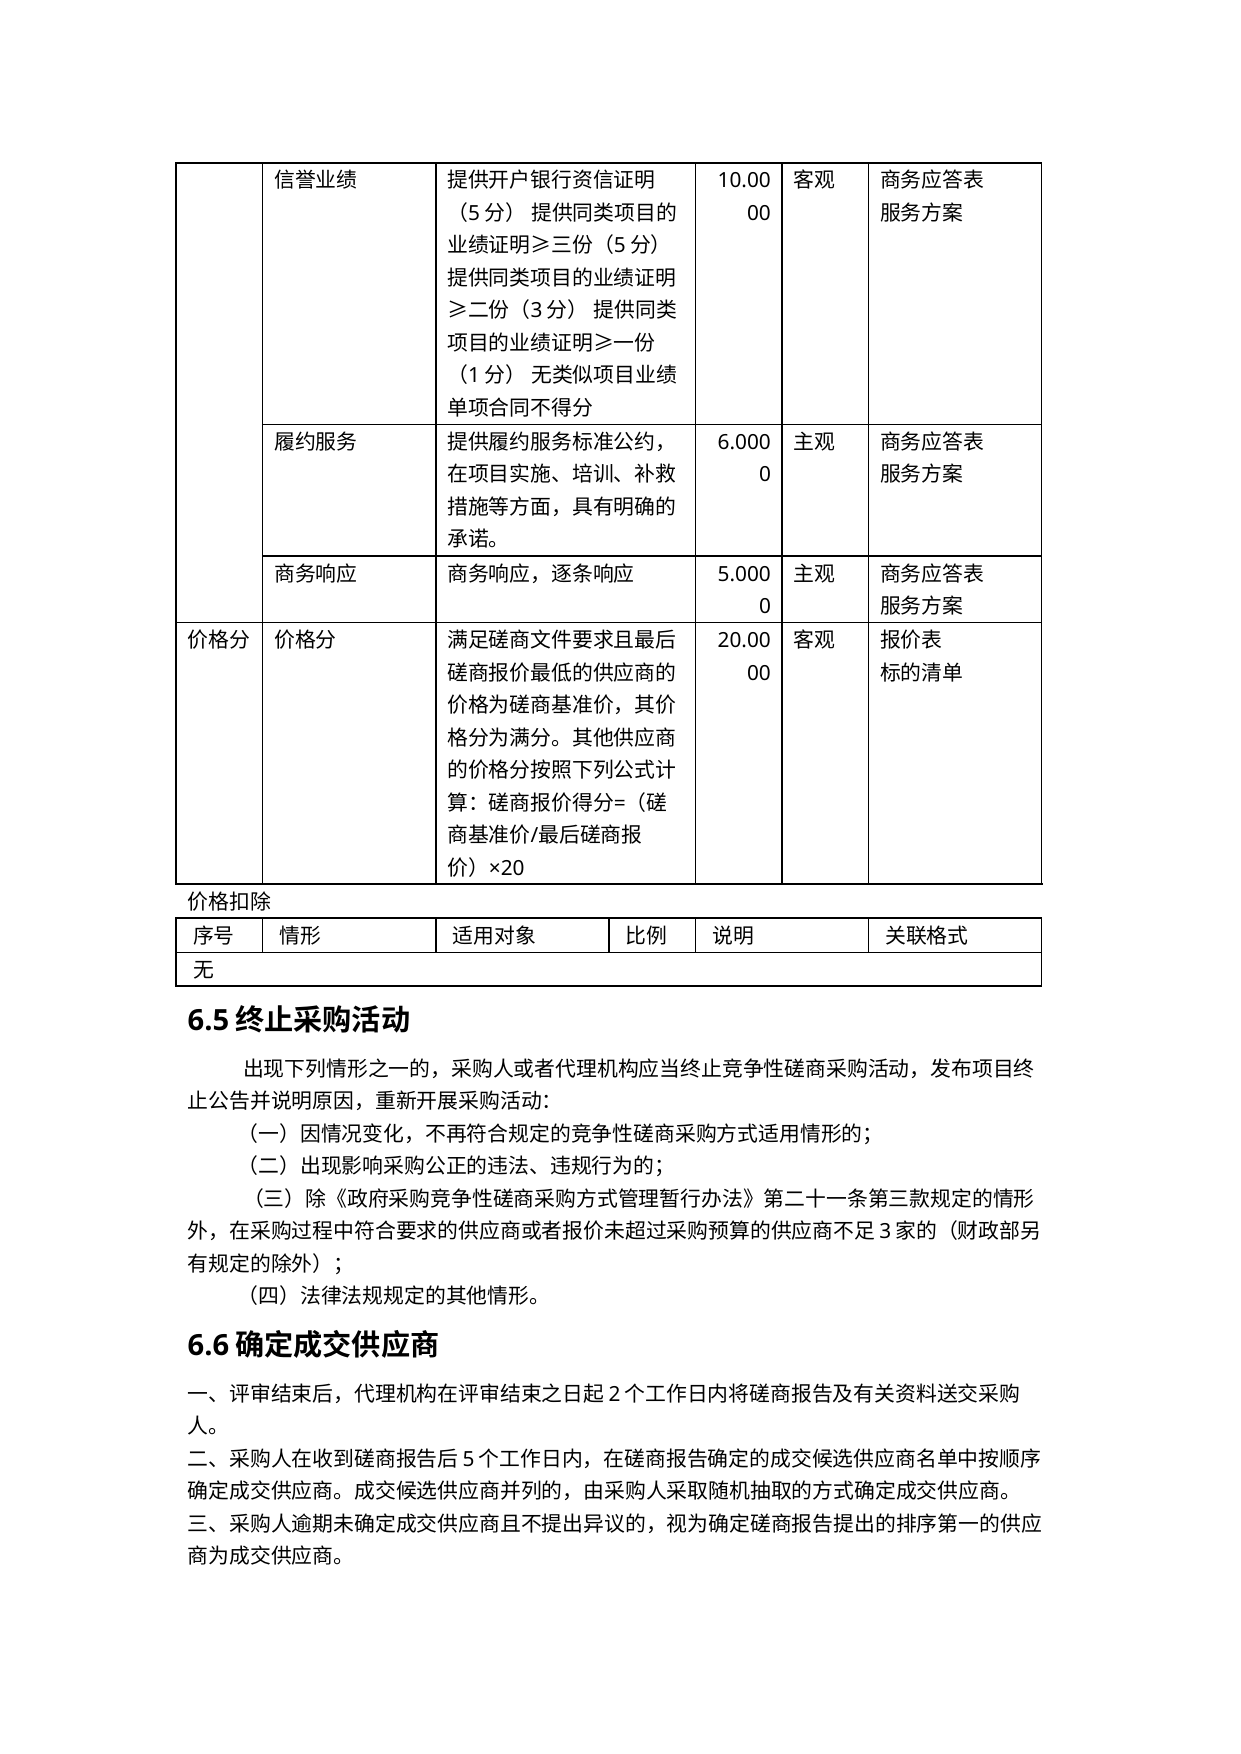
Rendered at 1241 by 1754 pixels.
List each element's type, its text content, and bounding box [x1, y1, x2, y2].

table_header 比例 [610, 919, 695, 951]
table_cell 价格分 [177, 623, 262, 883]
table_cell 无 [177, 953, 1041, 985]
text （一）因情况变化，不再符合规定的竞争性磋商采购方式适用情形的； [187, 1117, 1053, 1149]
text 二、采购人在收到磋商报告后5个工作日内，在磋商报告确定的成交候选供应商名单中按顺序确定成交供应商。成交候选供应商并列的，由采购人采取随机抽取的方式确定成交供应商。 [187, 1442, 1053, 1507]
table_cell 商务应答表 服务方案 [869, 557, 1041, 622]
text （二）出现影响采购公正的违法、违规行为的； [187, 1149, 1053, 1182]
table_header 说明 [696, 919, 868, 951]
table_header 情形 [263, 919, 435, 951]
table_cell 信誉业绩 [263, 164, 435, 423]
table_cell 报价表 标的清单 [869, 623, 1041, 883]
table_cell 提供履约服务标准公约，在项目实施、培训、补救措施等方面，具有明确的承诺。 [437, 425, 695, 555]
table_cell 商务应答表 服务方案 [869, 164, 1041, 423]
text （三）除《政府采购竞争性磋商采购方式管理暂行办法》第二十一条第三款规定的情形外，在采购过程中符合要求的供应商或者报价未超过采购预算的供应商不足3家的（财政部另有规定的除外）； [187, 1182, 1053, 1279]
table_cell 商务响应，逐条响应 [437, 557, 695, 622]
table_cell 主观 [783, 425, 868, 555]
table_cell 履约服务 [263, 425, 435, 555]
table_cell 商务响应 [263, 557, 435, 622]
table_header 序号 [177, 919, 262, 951]
table_cell 提供开户银行资信证明（5分） 提供同类项目的业绩证明≥三份（5分） 提供同类项目的业绩证明≥二份（3分） 提供同类项目的业绩证明≥一份（1分） 无类似项目业绩单项合同不得分 [437, 164, 695, 423]
table_cell 6.0000 [696, 425, 781, 555]
table_cell 20.0000 [696, 623, 781, 883]
text 6.5终止采购活动 [187, 987, 1053, 1052]
table_cell 客观 [783, 623, 868, 883]
text 三、采购人逾期未确定成交供应商且不提出异议的，视为确定磋商报告提出的排序第一的供应商为成交供应商。 [187, 1507, 1053, 1572]
table_header 适用对象 [437, 919, 608, 951]
table_cell 10.0000 [696, 164, 781, 423]
table_cell 主观 [783, 557, 868, 622]
table_cell 5.0000 [696, 557, 781, 622]
table_cell 价格分 [263, 623, 435, 883]
text 价格扣除 [187, 885, 1053, 917]
text （四）法律法规规定的其他情形。 [187, 1279, 1053, 1312]
table_cell 商务应答表 服务方案 [869, 425, 1041, 555]
text 一、评审结束后，代理机构在评审结束之日起2个工作日内将磋商报告及有关资料送交采购人。 [187, 1377, 1053, 1442]
text 出现下列情形之一的，采购人或者代理机构应当终止竞争性磋商采购活动，发布项目终止公告并说明原因，重新开展采购活动： [187, 1052, 1053, 1117]
table_cell 满足磋商文件要求且最后磋商报价最低的供应商的价格为磋商基准价，其价格分为满分。其他供应商的价格分按照下列公式计算：磋商报价得分=（磋商基准价/最后磋商报价）×20 [437, 623, 695, 883]
table_header 关联格式 [869, 919, 1041, 951]
text 6.6确定成交供应商 [187, 1312, 1053, 1377]
table_cell 客观 [783, 164, 868, 423]
